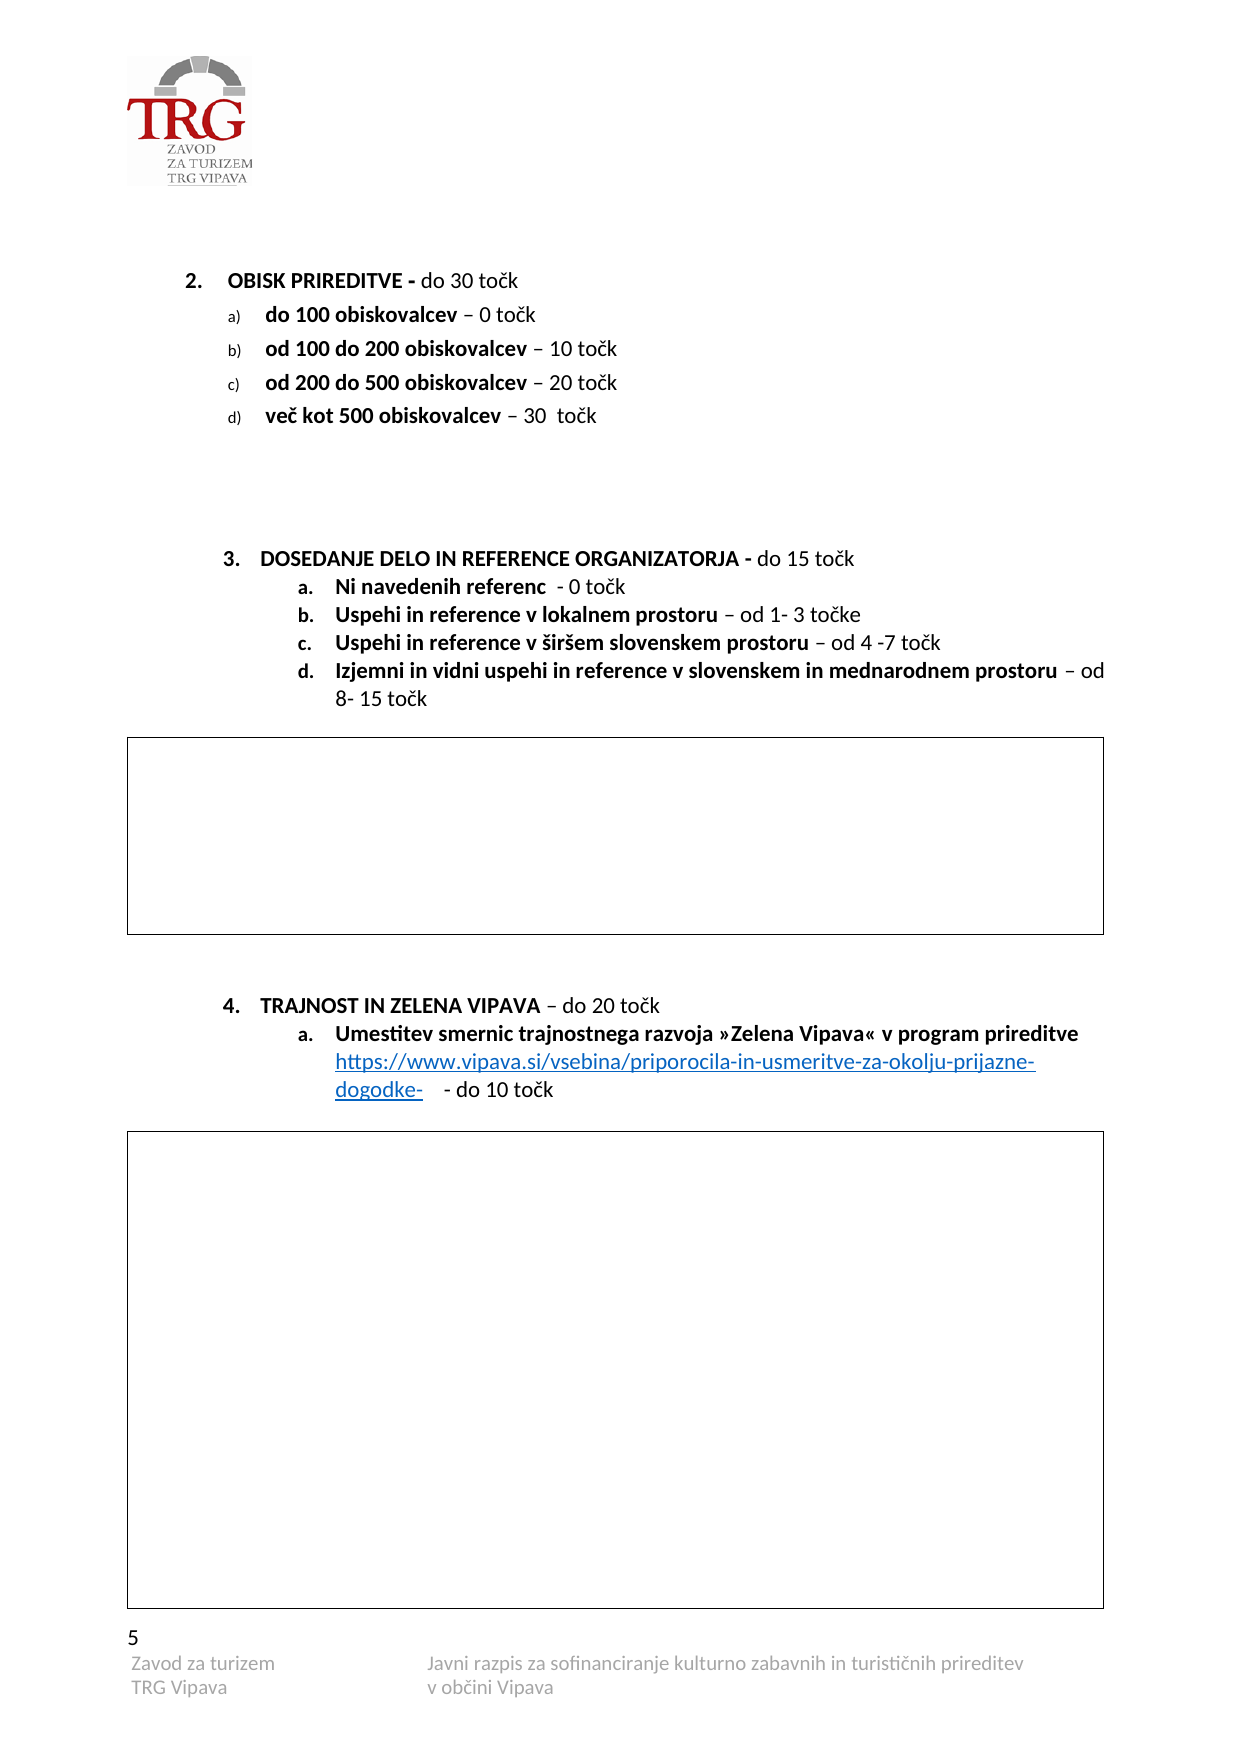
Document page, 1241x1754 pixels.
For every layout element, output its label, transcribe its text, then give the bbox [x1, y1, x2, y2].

table_header [128, 738, 1103, 934]
list več kot 500 obiskovalcev – 30 točk [228, 402, 1105, 429]
list Uspehi in reference v širšem slovenskem prostoru – od 4 -7 točk [298, 628, 1087, 657]
picture [127, 56, 253, 186]
list DOSEDANJE DELO IN REFERENCE ORGANIZATORJA - do 15 točk [223, 544, 1087, 572]
table_header [128, 1132, 1103, 1608]
list od 200 do 500 obiskovalcev – 20 točk [228, 368, 1105, 396]
list Umestitev smernic trajnostnega razvoja »Zelena Vipava« v program prireditve https://www.vipava.si/vsebina/priporocila-in-usmeritve-za-okolju-prijazne-dogodke- - do 10 točk [298, 1019, 1105, 1103]
list TRAJNOST IN ZELENA VIPAVA – do 20 točk [223, 991, 1105, 1019]
list Izjemni in vidni uspehi in reference v slovenskem in mednarodnem prostoru – od 8- 15 točk [298, 657, 1105, 713]
list do 100 obiskovalcev – 0 točk [228, 300, 1105, 328]
list od 100 do 200 obiskovalcev – 10 točk [228, 334, 1105, 362]
list Ni navedenih referenc - 0 točk [298, 572, 1087, 601]
list Uspehi in reference v lokalnem prostoru – od 1- 3 točke [298, 601, 1087, 628]
list OBISK PRIREDITVE ‐ do 30 točk [185, 266, 1105, 294]
